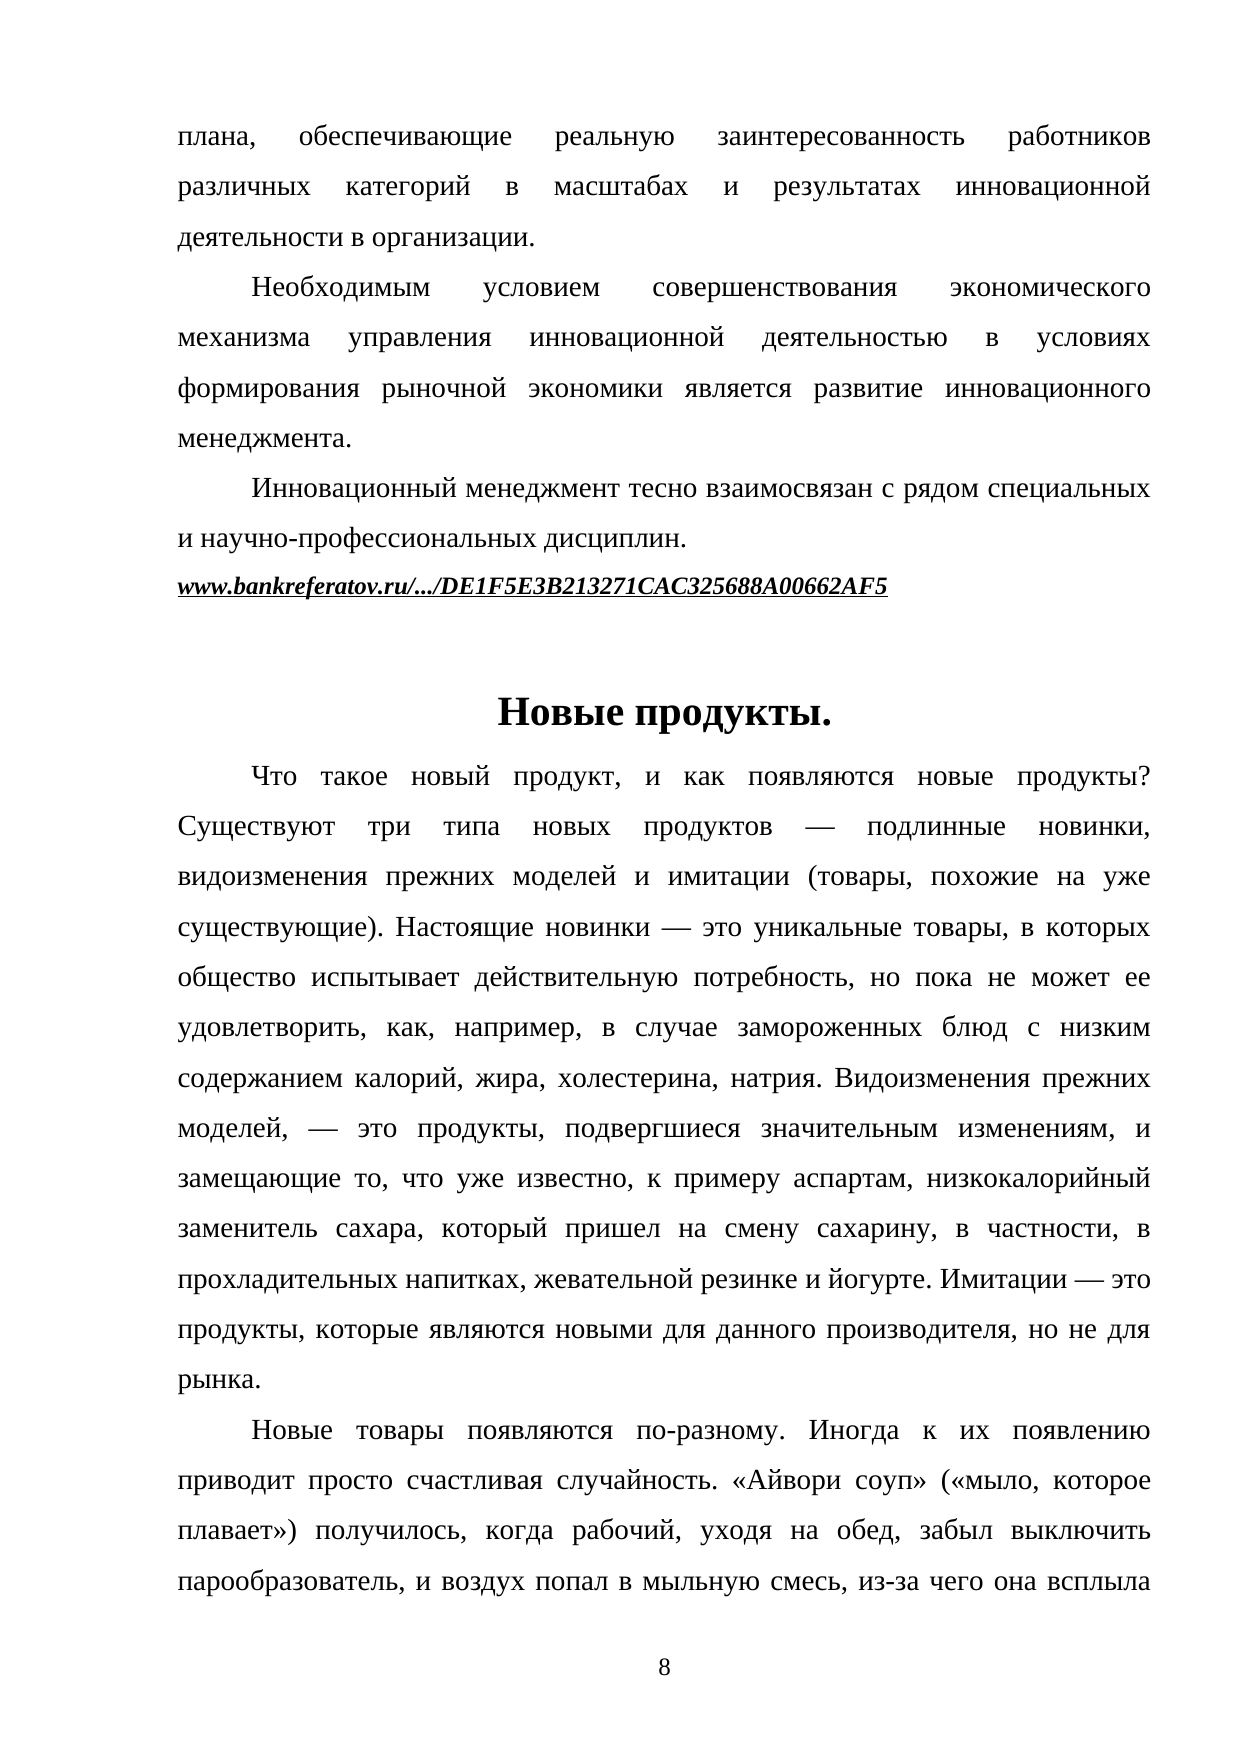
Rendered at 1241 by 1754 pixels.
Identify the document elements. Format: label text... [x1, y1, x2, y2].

text Что такое новый продукт, и как появляются новые продукты? Существуют три типа новых продуктов — подлинные новинки, видоизменения прежних моделей и имитации (товары, похожие на уже существующие). Настоящие новинки — это уникальные товары, в которых общество испытывает действительную потребность, но пока не может ее удовлетворить, как, например, в случае замороженных блюд с низким содержанием калорий, жира, холестерина, натрия. Видоизменения прежних моделей, — это продукты, подвергшиеся значительным изменениям, и замещающие то, что уже известно, к примеру аспартам, низкокалорийный заменитель сахара, который пришел на смену сахарину, в частности, в прохладительных напитках, жевательной резинке и йогурте. Имитации — это продукты, которые являются новыми для данного производителя, но не для рынка. [177, 758, 1152, 1395]
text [177, 1412, 1152, 1596]
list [177, 118, 1152, 252]
text Необходимым условием совершенствования экономического механизма управления инновационной деятельностью в условиях формирования рыночной экономики является развитие инновационного менеджмента. [177, 269, 1152, 453]
text www.bankreferatov.ru/.../DE1F5E3B213271CAC325688A00662AF5 [177, 571, 1152, 600]
text Инновационный менеджмент тесно взаимосвязан с рядом специальных и научно-профессиональных дисциплин. [177, 470, 1152, 554]
text Новые продукты. [177, 686, 1152, 734]
